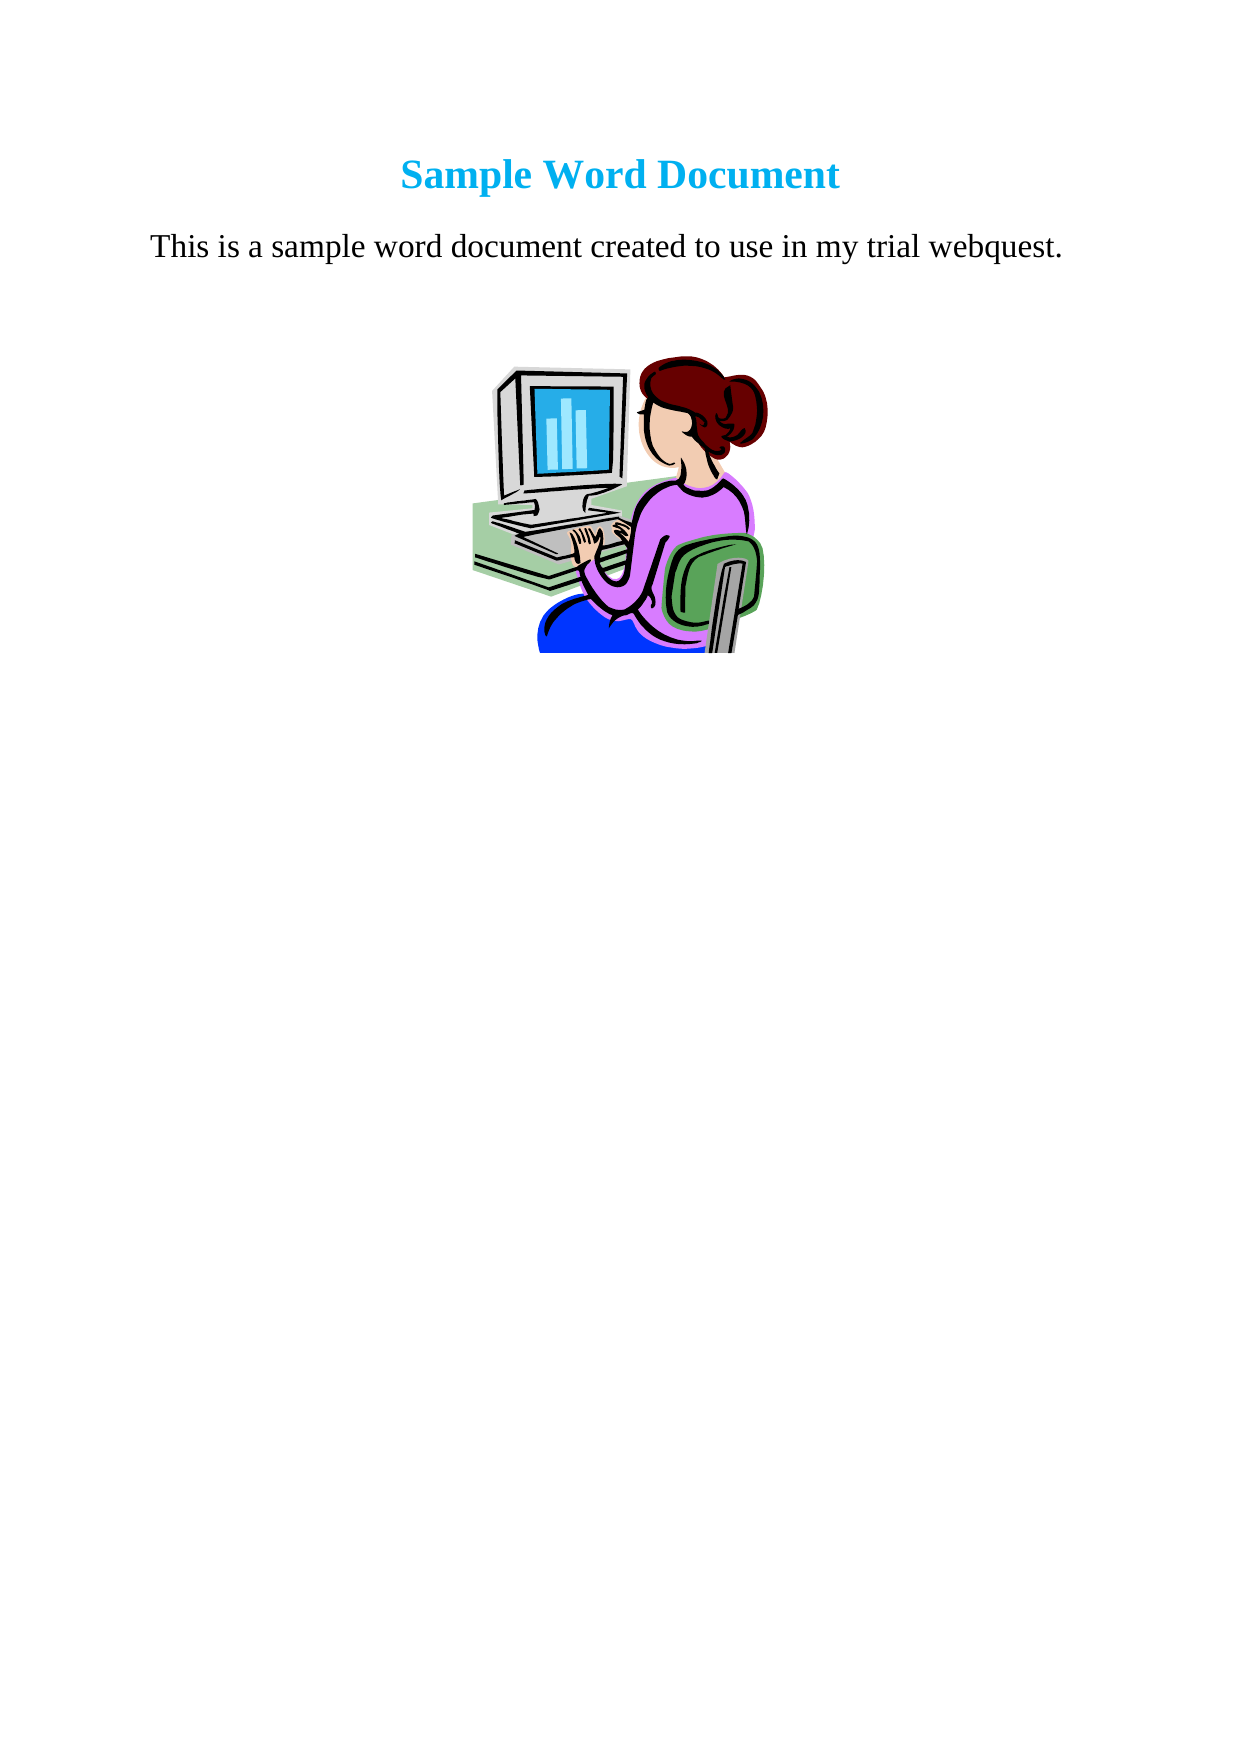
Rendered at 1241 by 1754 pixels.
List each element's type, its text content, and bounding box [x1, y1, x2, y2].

text This is a sample word document created to use in my trial webquest. [150, 226, 1090, 264]
text Sample Word Document [150, 150, 1090, 198]
